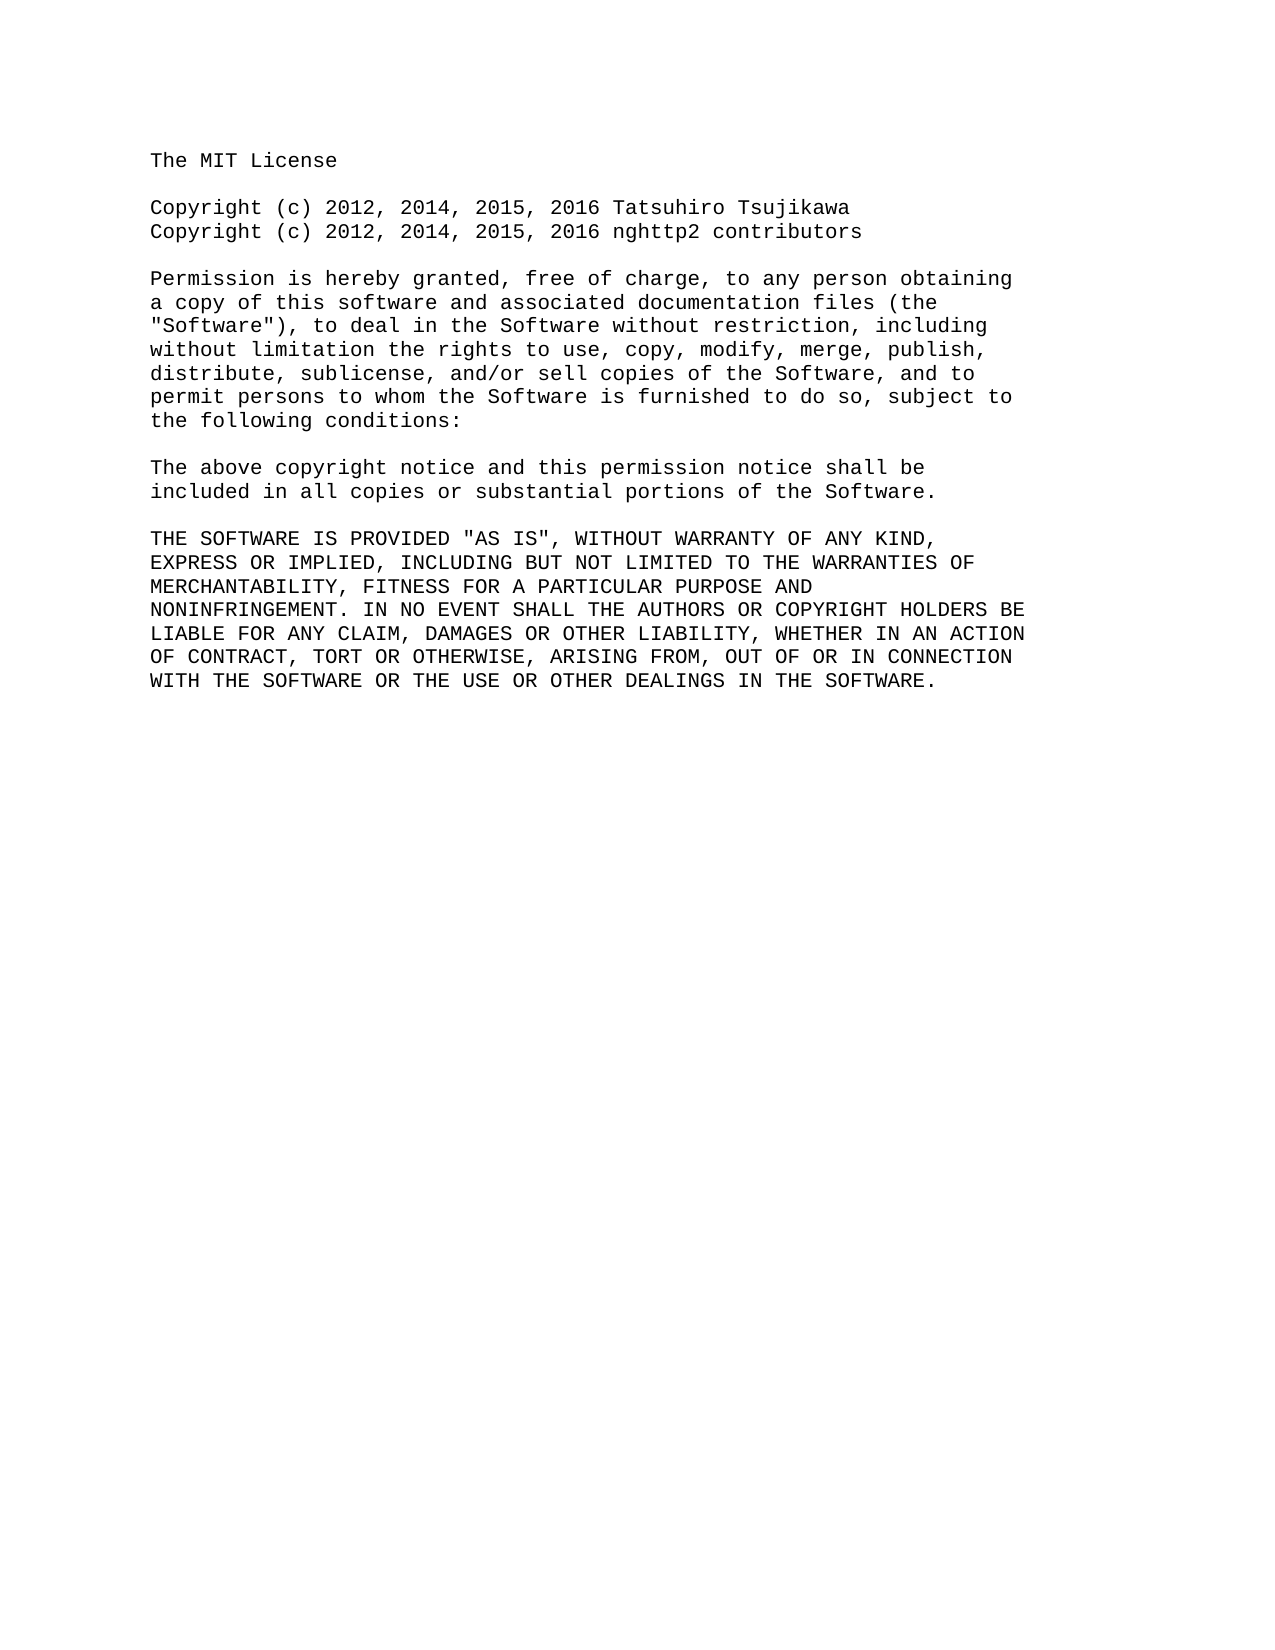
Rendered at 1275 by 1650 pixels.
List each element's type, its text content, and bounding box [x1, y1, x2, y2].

text without limitation the rights to use, copy, modify, merge, publish, [150, 339, 1125, 363]
text EXPRESS OR IMPLIED, INCLUDING BUT NOT LIMITED TO THE WARRANTIES OF [150, 552, 1125, 576]
text OF CONTRACT, TORT OR OTHERWISE, ARISING FROM, OUT OF OR IN CONNECTION [150, 647, 1125, 670]
text Copyright (c) 2012, 2014, 2015, 2016 Tatsuhiro Tsujikawa [150, 197, 1125, 221]
text WITH THE SOFTWARE OR THE USE OR OTHER DEALINGS IN THE SOFTWARE. [150, 670, 1125, 694]
text NONINFRINGEMENT. IN NO EVENT SHALL THE AUTHORS OR COPYRIGHT HOLDERS BE [150, 599, 1125, 623]
text included in all copies or substantial portions of the Software. [150, 481, 1125, 505]
text Copyright (c) 2012, 2014, 2015, 2016 nghttp2 contributors [150, 221, 1125, 244]
text distribute, sublicense, and/or sell copies of the Software, and to [150, 363, 1125, 386]
text THE SOFTWARE IS PROVIDED "AS IS", WITHOUT WARRANTY OF ANY KIND, [150, 528, 1125, 552]
text LIABLE FOR ANY CLAIM, DAMAGES OR OTHER LIABILITY, WHETHER IN AN ACTION [150, 623, 1125, 647]
text the following conditions: [150, 410, 1125, 434]
text MERCHANTABILITY, FITNESS FOR A PARTICULAR PURPOSE AND [150, 576, 1125, 599]
text The MIT License [150, 150, 1125, 174]
text permit persons to whom the Software is furnished to do so, subject to [150, 386, 1125, 410]
text Permission is hereby granted, free of charge, to any person obtaining [150, 268, 1125, 292]
text The above copyright notice and this permission notice shall be [150, 457, 1125, 481]
text "Software"), to deal in the Software without restriction, including [150, 316, 1125, 339]
text a copy of this software and associated documentation files (the [150, 292, 1125, 316]
